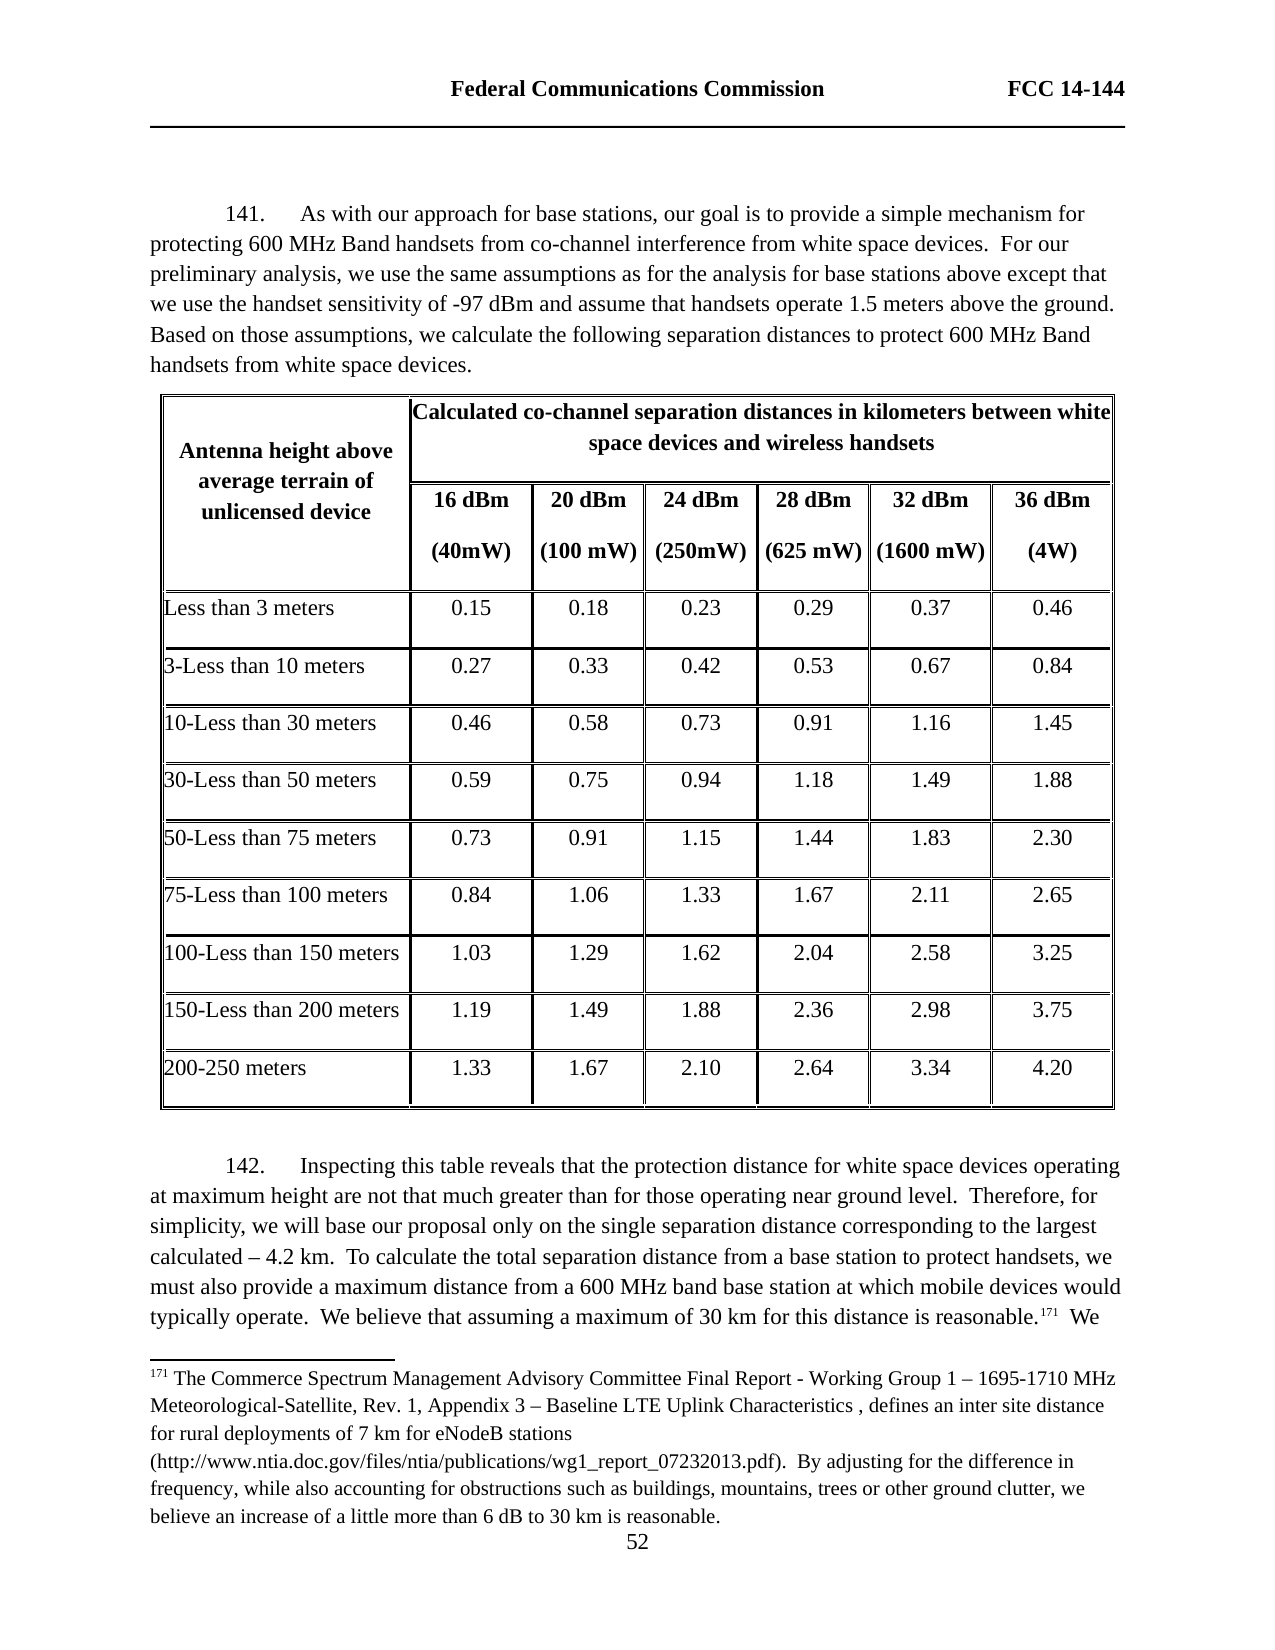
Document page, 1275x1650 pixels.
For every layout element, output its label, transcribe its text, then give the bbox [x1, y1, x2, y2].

table_cell 1.67 [532, 1052, 644, 1106]
table_header Calculated co-channel separation distances in kilometers between white space devices and wireless handsets [410, 397, 1112, 481]
table_cell 24 dBm (250mW) [646, 485, 756, 589]
table_cell 36 dBm (4W) [993, 481, 1112, 589]
table_cell 3.75 [993, 991, 1112, 1049]
table_cell 2.98 [871, 995, 990, 1049]
table_cell 1.49 [534, 995, 643, 1049]
table_cell 0.91 [534, 823, 643, 877]
table_cell 16 dBm (40mW) [412, 485, 531, 589]
table_cell 1.88 [646, 995, 756, 1049]
table_cell 2.65 [991, 877, 1113, 934]
table_cell 100-Less than 150 meters [164, 934, 409, 991]
table_cell 1.33 [646, 880, 756, 934]
table_cell 1.67 [759, 880, 868, 934]
table_cell 0.59 [412, 765, 531, 819]
table_cell 0.84 [993, 647, 1112, 704]
table_cell 1.88 [991, 762, 1113, 819]
table_cell 0.46 [993, 590, 1112, 647]
table_cell 2.11 [871, 880, 990, 934]
table_cell 2.36 [759, 995, 868, 1049]
table_cell 1.45 [993, 704, 1112, 762]
table_cell 1.19 [412, 995, 531, 1049]
table_cell 0.53 [759, 650, 868, 704]
table_cell 1.15 [646, 823, 756, 877]
table_cell 10-Less than 30 meters [164, 704, 409, 762]
table_cell 0.91 [759, 708, 868, 762]
table_cell 0.75 [534, 765, 643, 819]
table_cell 3.25 [993, 934, 1112, 991]
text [150, 1152, 1125, 1329]
table_cell 4.20 [991, 1049, 1113, 1106]
table_cell 50-Less than 75 meters [164, 819, 409, 877]
table_cell 1.06 [534, 880, 643, 934]
table_cell 0.18 [534, 593, 643, 647]
table_cell 0.58 [534, 708, 643, 762]
table_cell 2.04 [759, 937, 868, 991]
table_cell 1.49 [871, 765, 990, 819]
table_cell 0.37 [871, 593, 990, 647]
table_cell 1.44 [759, 823, 868, 877]
table_cell 0.94 [646, 765, 756, 819]
table_cell 0.73 [646, 708, 756, 762]
table_cell 2.58 [871, 937, 990, 991]
table_cell 0.84 [412, 880, 531, 934]
table_cell 0.33 [534, 650, 643, 704]
table_cell Less than 3 meters [164, 590, 409, 647]
table_cell 0.73 [412, 823, 531, 877]
table_cell 0.23 [646, 593, 756, 647]
table_cell 32 dBm (1600 mW) [871, 485, 990, 589]
table_cell 1.83 [871, 823, 990, 877]
table_cell 1.29 [534, 937, 643, 991]
table_cell 200-250 meters [162, 1049, 410, 1106]
table_cell 2.30 [993, 819, 1112, 877]
table_cell 1.33 [410, 1052, 532, 1106]
table_cell 0.29 [759, 593, 868, 647]
table_cell 30-Less than 50 meters [162, 762, 410, 819]
table_cell 75-Less than 100 meters [162, 877, 410, 934]
table_cell 28 dBm (625 mW) [759, 485, 868, 589]
text As with our approach for base stations, our goal is to provide a simple mechanism for protecting 600 MHz Band handsets from co-channel interference from white space devices. For our preliminary analysis, we use the same assumptions as for the analysis for base stations above except that we use the handset sensitivity of -97 dBm and assume that handsets operate 1.5 meters above the ground. Based on those assumptions, we calculate the following separation distances to protect 600 MHz Band handsets from white space devices. [150, 200, 1125, 377]
table_cell 1.03 [412, 937, 531, 991]
table_cell 2.64 [757, 1052, 870, 1106]
table_cell 0.46 [412, 708, 531, 762]
table_cell 0.27 [412, 650, 531, 704]
table_cell 0.42 [646, 650, 756, 704]
table_cell 0.67 [871, 650, 990, 704]
table_cell 20 dBm (100 mW) [534, 485, 643, 589]
table_cell 150-Less than 200 meters [164, 991, 409, 1049]
table_cell 1.18 [759, 765, 868, 819]
table_cell 1.62 [646, 937, 756, 991]
table_cell 3.34 [870, 1052, 991, 1106]
table_header Antenna height above average terrain of unlicensed device [164, 395, 410, 589]
table_cell 1.16 [871, 708, 990, 762]
table_cell 2.10 [645, 1052, 757, 1106]
table_cell 0.15 [412, 593, 531, 647]
table_cell 3-Less than 10 meters [164, 647, 409, 704]
